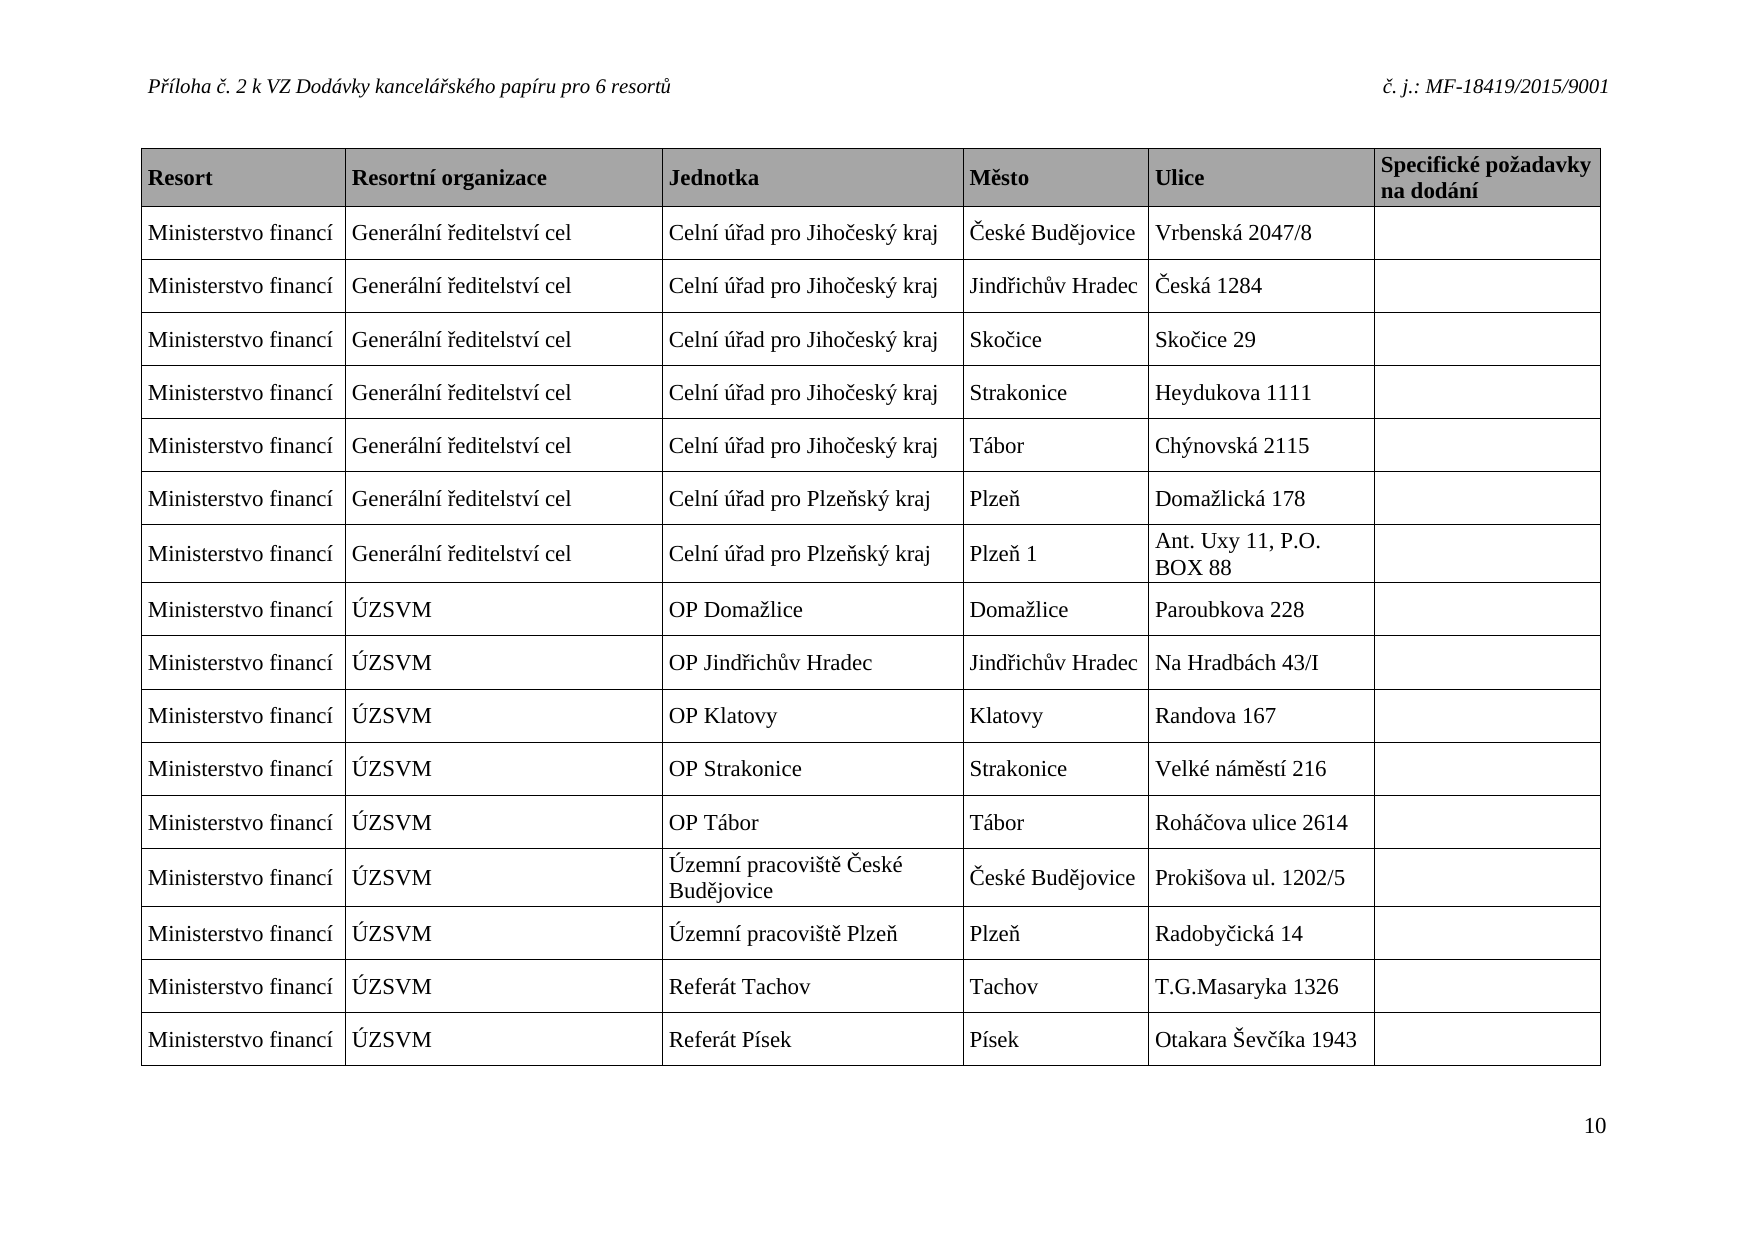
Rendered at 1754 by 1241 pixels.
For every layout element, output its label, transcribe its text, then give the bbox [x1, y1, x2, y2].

table_cell Celní úřad pro Jihočeský kraj [663, 207, 963, 259]
table_cell Chýnovská 2115 [1149, 419, 1374, 471]
table_cell [1375, 960, 1600, 1012]
table_cell Plzeň 1 [964, 525, 1148, 582]
table_cell Písek [964, 1013, 1148, 1065]
table_cell Paroubkova 228 [1149, 583, 1374, 635]
table_header Město [964, 149, 1148, 206]
table_cell Referát Písek [663, 1013, 963, 1065]
table_cell Česká 1284 [1149, 260, 1374, 312]
table_cell [1375, 849, 1600, 906]
table_cell Generální ředitelství cel [346, 525, 662, 582]
table_cell Ministerstvo financí [142, 907, 345, 959]
table_header Resortní organizace [346, 149, 662, 206]
table_cell Velké náměstí 216 [1149, 743, 1374, 795]
table_cell [1375, 207, 1600, 259]
table_cell Prokišova ul. 1202/5 [1149, 849, 1374, 906]
table_cell ÚZSVM [346, 796, 662, 848]
table_cell Celní úřad pro Jihočeský kraj [663, 313, 963, 365]
table_cell Na Hradbách 43/I [1149, 636, 1374, 688]
table_cell Územní pracoviště České Budějovice [663, 849, 963, 906]
table_cell Ministerstvo financí [142, 525, 345, 582]
table_cell Vrbenská 2047/8 [1149, 207, 1374, 259]
table_cell ÚZSVM [346, 690, 662, 742]
table_cell Plzeň [964, 472, 1148, 524]
table_cell [1375, 636, 1600, 688]
table_cell Tábor [964, 796, 1148, 848]
table_cell [1375, 472, 1600, 524]
table_cell Ministerstvo financí [142, 207, 345, 259]
table_cell [1375, 525, 1600, 582]
table_cell [1375, 419, 1600, 471]
table_cell [1375, 796, 1600, 848]
table_cell ÚZSVM [346, 960, 662, 1012]
table_cell Domažlice [964, 583, 1148, 635]
table_cell Ministerstvo financí [142, 796, 345, 848]
table_cell Ministerstvo financí [142, 1013, 345, 1065]
table_cell Strakonice [964, 743, 1148, 795]
table_cell OP Jindřichův Hradec [663, 636, 963, 688]
table_cell ÚZSVM [346, 849, 662, 906]
table_cell Jindřichův Hradec [964, 636, 1148, 688]
table_cell [1375, 260, 1600, 312]
table_cell Plzeň [964, 907, 1148, 959]
table_cell České Budějovice [964, 207, 1148, 259]
table_cell OP Strakonice [663, 743, 963, 795]
table_cell Radobyčická 14 [1149, 907, 1374, 959]
table_cell Domažlická 178 [1149, 472, 1374, 524]
table_cell Ministerstvo financí [142, 636, 345, 688]
table_cell Celní úřad pro Plzeňský kraj [663, 525, 963, 582]
table_cell Generální ředitelství cel [346, 207, 662, 259]
table_cell OP Klatovy [663, 690, 963, 742]
table_cell Generální ředitelství cel [346, 260, 662, 312]
table_header Resort [142, 149, 345, 206]
table_cell Tachov [964, 960, 1148, 1012]
table_cell OP Tábor [663, 796, 963, 848]
table_header Specifické požadavky na dodání [1375, 149, 1600, 206]
table_header Ulice [1149, 149, 1374, 206]
table_header Jednotka [663, 149, 963, 206]
table_cell Skočice [964, 313, 1148, 365]
table_cell České Budějovice [964, 849, 1148, 906]
table_cell [1375, 313, 1600, 365]
table_cell Ministerstvo financí [142, 260, 345, 312]
table_cell ÚZSVM [346, 1013, 662, 1065]
table_cell Strakonice [964, 366, 1148, 418]
table_cell ÚZSVM [346, 743, 662, 795]
table_cell Otakara Ševčíka 1943 [1149, 1013, 1374, 1065]
table_cell Ant. Uxy 11, P.O. BOX 88 [1149, 525, 1374, 582]
table_cell Ministerstvo financí [142, 419, 345, 471]
table_cell Skočice 29 [1149, 313, 1374, 365]
table_cell OP Domažlice [663, 583, 963, 635]
table_cell T.G.Masaryka 1326 [1149, 960, 1374, 1012]
table_cell Ministerstvo financí [142, 472, 345, 524]
table_cell [1375, 366, 1600, 418]
table_cell Referát Tachov [663, 960, 963, 1012]
table_cell Územní pracoviště Plzeň [663, 907, 963, 959]
table_cell ÚZSVM [346, 583, 662, 635]
table_cell [1375, 583, 1600, 635]
table_cell [1375, 743, 1600, 795]
table_cell Ministerstvo financí [142, 743, 345, 795]
table_cell Ministerstvo financí [142, 849, 345, 906]
table_cell [1375, 690, 1600, 742]
table_cell Tábor [964, 419, 1148, 471]
table_cell Celní úřad pro Jihočeský kraj [663, 366, 963, 418]
table_cell [1375, 907, 1600, 959]
table_cell Jindřichův Hradec [964, 260, 1148, 312]
table_cell Randova 167 [1149, 690, 1374, 742]
table_cell Celní úřad pro Plzeňský kraj [663, 472, 963, 524]
table_cell Ministerstvo financí [142, 960, 345, 1012]
table_cell Ministerstvo financí [142, 583, 345, 635]
table_cell Generální ředitelství cel [346, 419, 662, 471]
table_cell Heydukova 1111 [1149, 366, 1374, 418]
table_cell Ministerstvo financí [142, 313, 345, 365]
table_cell Generální ředitelství cel [346, 366, 662, 418]
table_cell ÚZSVM [346, 907, 662, 959]
table_cell ÚZSVM [346, 636, 662, 688]
table_cell Celní úřad pro Jihočeský kraj [663, 260, 963, 312]
table_cell Roháčova ulice 2614 [1149, 796, 1374, 848]
table_cell Ministerstvo financí [142, 690, 345, 742]
table_cell [1375, 1013, 1600, 1065]
table_cell Celní úřad pro Jihočeský kraj [663, 419, 963, 471]
table_cell Generální ředitelství cel [346, 472, 662, 524]
table_cell Generální ředitelství cel [346, 313, 662, 365]
table_cell Klatovy [964, 690, 1148, 742]
table_cell Ministerstvo financí [142, 366, 345, 418]
